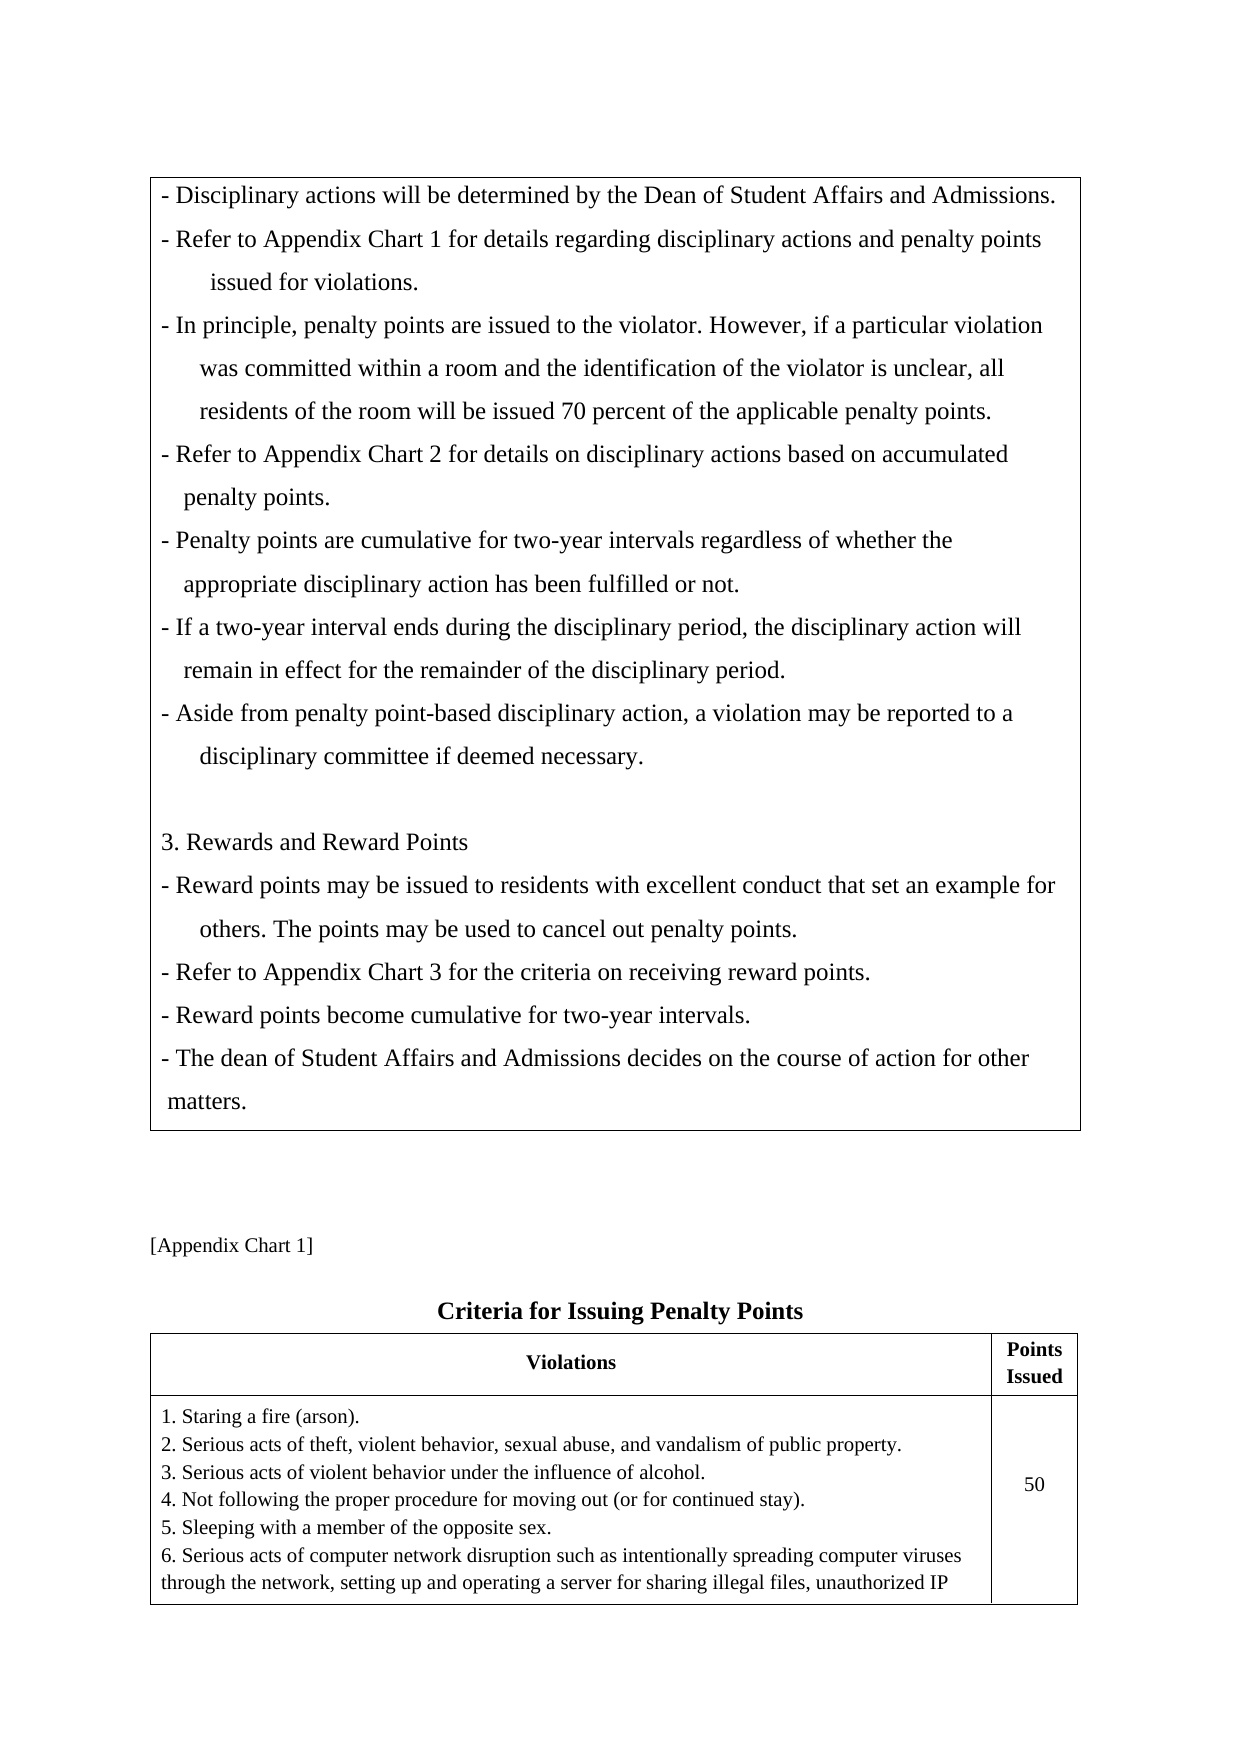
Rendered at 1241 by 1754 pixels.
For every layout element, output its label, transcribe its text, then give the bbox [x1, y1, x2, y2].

table_header Violations [151, 1334, 991, 1395]
text Criteria for Issuing Penalty Points [150, 1296, 1090, 1324]
table_header Points Issued [992, 1334, 1077, 1395]
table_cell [151, 1396, 991, 1603]
table_cell 50 [992, 1396, 1077, 1603]
text [Appendix Chart 1] [150, 1233, 1090, 1257]
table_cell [151, 178, 1080, 1130]
